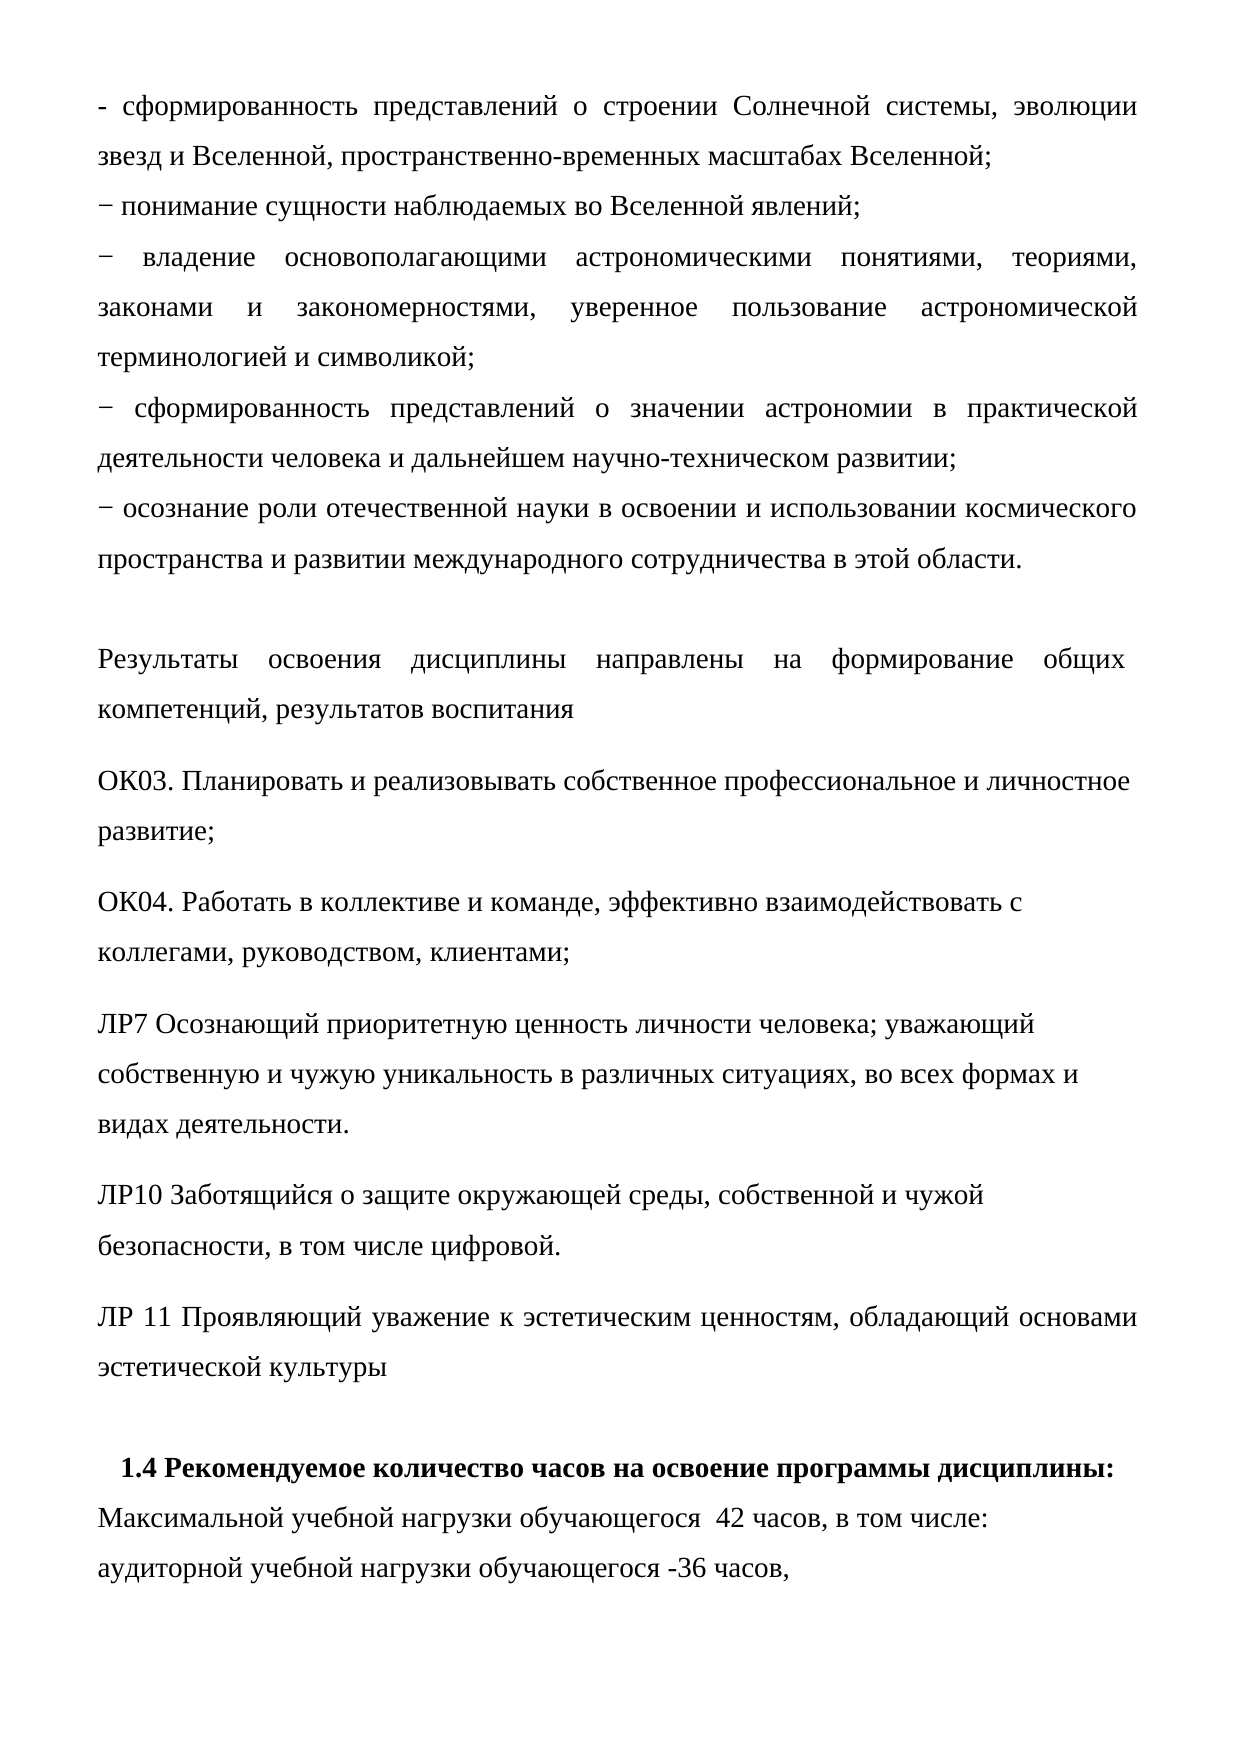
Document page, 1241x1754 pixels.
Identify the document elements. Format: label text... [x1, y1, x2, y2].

text − сформированность представлений о значении астрономии в практической деятельности человека и дальнейшем научно-техническом развитии; [97, 390, 1138, 474]
text ЛР7 Осознающий приоритетную ценность личности человека; уважающий собственную и чужую уникальность в различных ситуациях, во всех формах и видах деятельности. [97, 1006, 1138, 1140]
text 1.4 Рекомендуемое количество часов на освоение программы дисциплины: [97, 1450, 1138, 1483]
text ЛР 11 Проявляющий уважение к эстетическим ценностям, обладающий основами эстетической культуры [97, 1299, 1138, 1383]
text Результаты освоения дисциплины направлены на формирование общих компетенций, результатов воспитания [97, 641, 1126, 725]
text − владение основополагающими астрономическими понятиями, теориями, законами и закономерностями, уверенное пользование астрономической терминологией и символикой; [97, 239, 1138, 373]
text Максимальной учебной нагрузки обучающегося 42 часов, в том числе: [97, 1500, 1138, 1534]
text − осознание роли отечественной науки в освоении и использовании космического пространства и развитии международного сотрудничества в этой области. [97, 490, 1138, 574]
text − понимание сущности наблюдаемых во Вселенной явлений; [97, 188, 1138, 222]
text ОК04. Работать в коллективе и команде, эффективно взаимодействовать с коллегами, руководством, клиентами; [97, 884, 1138, 968]
text ЛР10 Заботящийся о защите окружающей среды, собственной и чужой безопасности, в том числе цифровой. [97, 1177, 1138, 1261]
text аудиторной учебной нагрузки обучающегося -36 часов, [97, 1551, 1138, 1584]
text ОК03. Планировать и реализовывать собственное профессиональное и личностное развитие; [97, 763, 1138, 847]
text - сформированность представлений о строении Солнечной системы, эволюции звезд и Вселенной, пространственно-временных масштабах Вселенной; [97, 88, 1138, 172]
